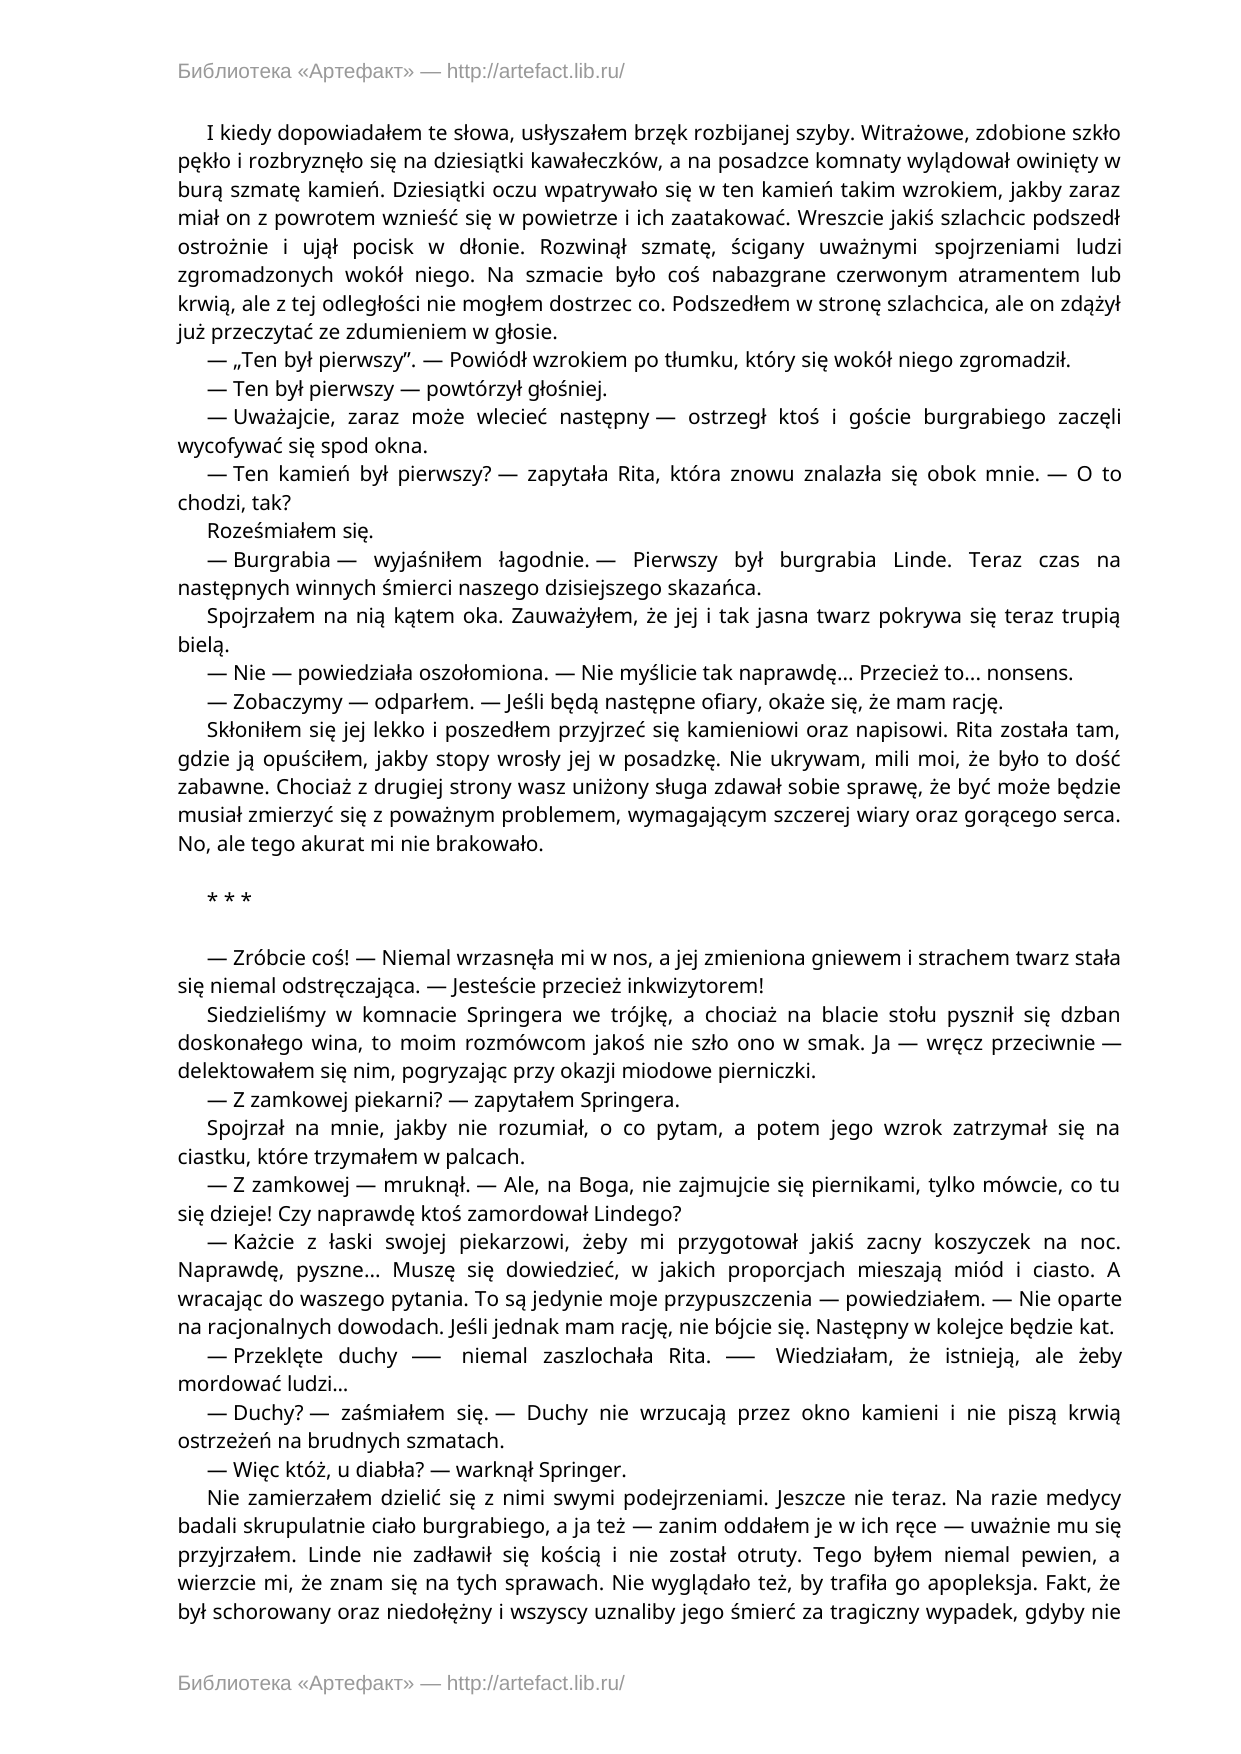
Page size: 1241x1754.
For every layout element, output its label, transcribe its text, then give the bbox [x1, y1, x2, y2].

text Spojrzał na mnie, jakby nie rozumiał, o co pytam, a potem jego wzrok zatrzymał się na ciastku, które trzymałem w palcach. [177, 1113, 1122, 1170]
text — Ten był pierwszy — powtórzył głośniej. [177, 374, 1122, 402]
text Roześmiałem się. [177, 516, 1122, 545]
text — Zobaczymy — odparłem. — Jeśli będą następne ofiary, okaże się, że mam rację. [177, 687, 1122, 715]
text — Z zamkowej piekarni? — zapytałem Springera. [177, 1085, 1122, 1113]
text — Z zamkowej — mruknął. — Ale, na Boga, nie zajmujcie się piernikami, tylko mówcie, co tu się dzieje! Czy naprawdę ktoś zamordował Lindego? [177, 1170, 1122, 1227]
text — Ten kamień był pierwszy? — zapytała Rita, która znowu znalazła się obok mnie. — O to chodzi, tak? [177, 459, 1122, 516]
text Skłoniłem się jej lekko i poszedłem przyjrzeć się kamieniowi oraz napisowi. Rita została tam, gdzie ją opuściłem, jakby stopy wrosły jej w posadzkę. Nie ukrywam, mili moi, że było to dość zabawne. Chociaż z drugiej strony wasz uniżony sługa zdawał sobie sprawę, że być może będzie musiał zmierzyć się z poważnym problemem, wymagającym szczerej wiary oraz gorącego serca. No, ale tego akurat mi nie brakowało. [177, 715, 1122, 857]
text — Więc któż, u diabła? — warknął Springer. [177, 1455, 1122, 1483]
text I kiedy dopowiadałem te słowa, usłyszałem brzęk rozbijanej szyby. Witrażowe, zdobione szkło pękło i rozbryznęło się na dziesiątki kawałeczków, a na posadzce komnaty wylądował owinięty w burą szmatę kamień. Dziesiątki oczu wpatrywało się w ten kamień takim wzrokiem, jakby zaraz miał on z powrotem wznieść się w powietrze i ich zaatakować. Wreszcie jakiś szlachcic podszedł ostrożnie i ujął pocisk w dłonie. Rozwinął szmatę, ścigany uważnymi spojrzeniami ludzi zgromadzonych wokół niego. Na szmacie było coś nabazgrane czerwonym atramentem lub krwią, ale z tej odległości nie mogłem dostrzec co. Podszedłem w stronę szlachcica, ale on zdążył już przeczytać ze zdumieniem w głosie. [177, 118, 1122, 346]
text Siedzieliśmy w komnacie Springera we trójkę, a chociaż na blacie stołu pysznił się dzban doskonałego wina, to moim rozmówcom jakoś nie szło ono w smak. Ja — wręcz przeciwnie — delektowałem się nim, pogryzając przy okazji miodowe pierniczki. [177, 1000, 1122, 1085]
text — Przeklęte duchy — niemal zaszlochała Rita. — Wiedziałam, że istnieją, ale żeby mordować ludzi... [177, 1341, 1122, 1398]
text — „Ten był pierwszy”. — Powiódł wzrokiem po tłumku, który się wokół niego zgromadził. [177, 346, 1122, 374]
text * * * [177, 886, 1122, 914]
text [177, 1483, 1122, 1625]
text — Nie — powiedziała oszołomiona. — Nie myślicie tak naprawdę... Przecież to... nonsens. [177, 658, 1122, 687]
text — Uważajcie, zaraz może wlecieć następny — ostrzegł ktoś i goście burgrabiego zaczęli wycofywać się spod okna. [177, 402, 1122, 459]
text — Duchy? — zaśmiałem się. — Duchy nie wrzucają przez okno kamieni i nie piszą krwią ostrzeżeń na brudnych szmatach. [177, 1398, 1122, 1455]
text — Zróbcie coś! — Niemal wrzasnęła mi w nos, a jej zmieniona gniewem i strachem twarz stała się niemal odstręczająca. — Jesteście przecież inkwizytorem! [177, 943, 1122, 1000]
text Spojrzałem na nią kątem oka. Zauważyłem, że jej i tak jasna twarz pokrywa się teraz trupią bielą. [177, 602, 1122, 658]
text — Burgrabia — wyjaśniłem łagodnie. — Pierwszy był burgrabia Linde. Teraz czas na następnych winnych śmierci naszego dzisiejszego skazańca. [177, 545, 1122, 602]
text — Każcie z łaski swojej piekarzowi, żeby mi przygotował jakiś zacny koszyczek na noc. Naprawdę, pyszne... Muszę się dowiedzieć, w jakich proporcjach mieszają miód i ciasto. A wracając do waszego pytania. To są jedynie moje przypuszczenia — powiedziałem. — Nie oparte na racjonalnych dowodach. Jeśli jednak mam rację, nie bójcie się. Następny w kolejce będzie kat. [177, 1227, 1122, 1341]
